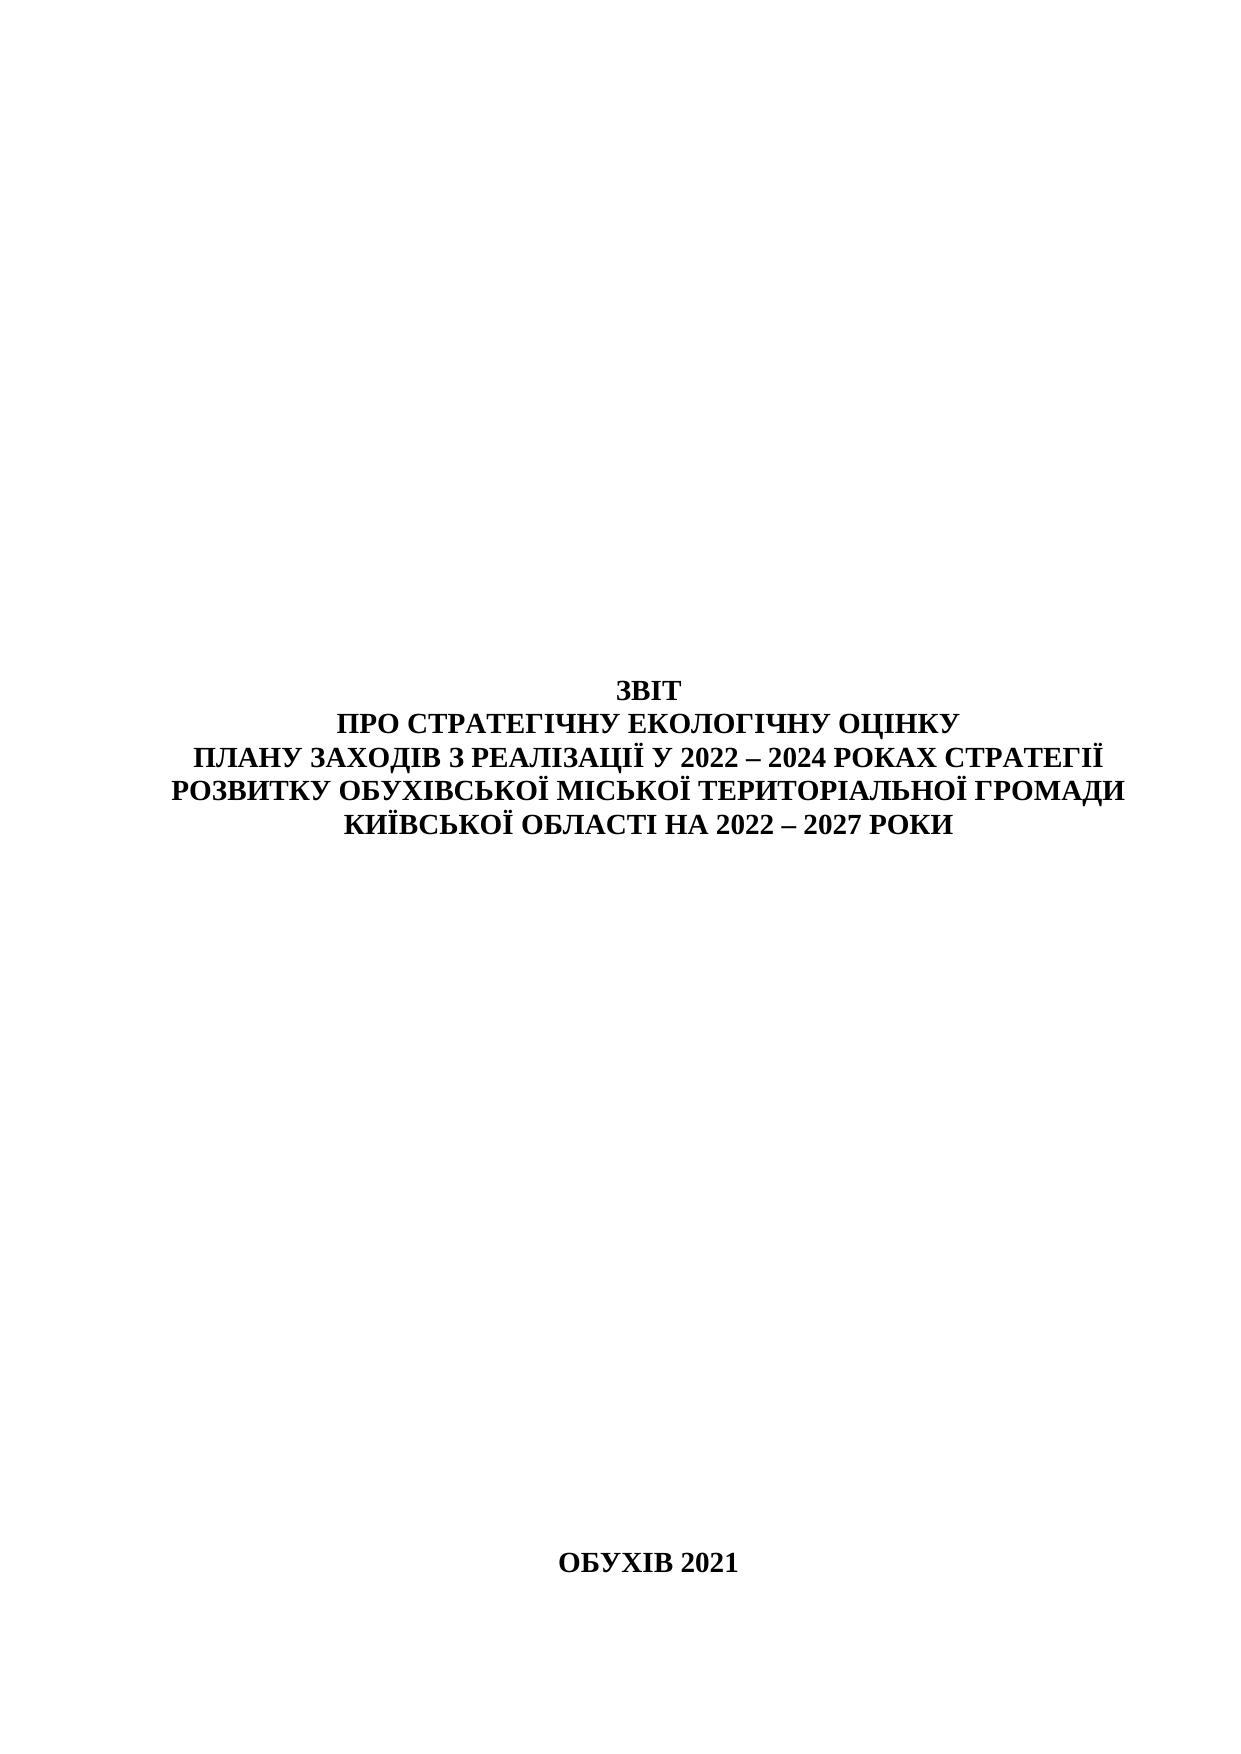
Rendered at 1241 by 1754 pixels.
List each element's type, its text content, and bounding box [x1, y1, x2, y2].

text ПРО СТРАТЕГІЧНУ ЕКОЛОГІЧНУ ОЦІНКУ [138, 706, 1158, 740]
text ЗВІТ [138, 673, 1158, 706]
text ПЛАНУ ЗАХОДІВ З РЕАЛІЗАЦІЇ У 2022 – 2024 РОКАХ СТРАТЕГІЇ РОЗВИТКУ ОБУХІВСЬКОЇ МІСЬКОЇ ТЕРИТОРІАЛЬНОЇ ГРОМАДИ КИЇВСЬКОЇ ОБЛАСТІ НА 2022 – 2027 РОКИ [138, 740, 1158, 840]
text ОБУХІВ 2021 [138, 1545, 1158, 1578]
